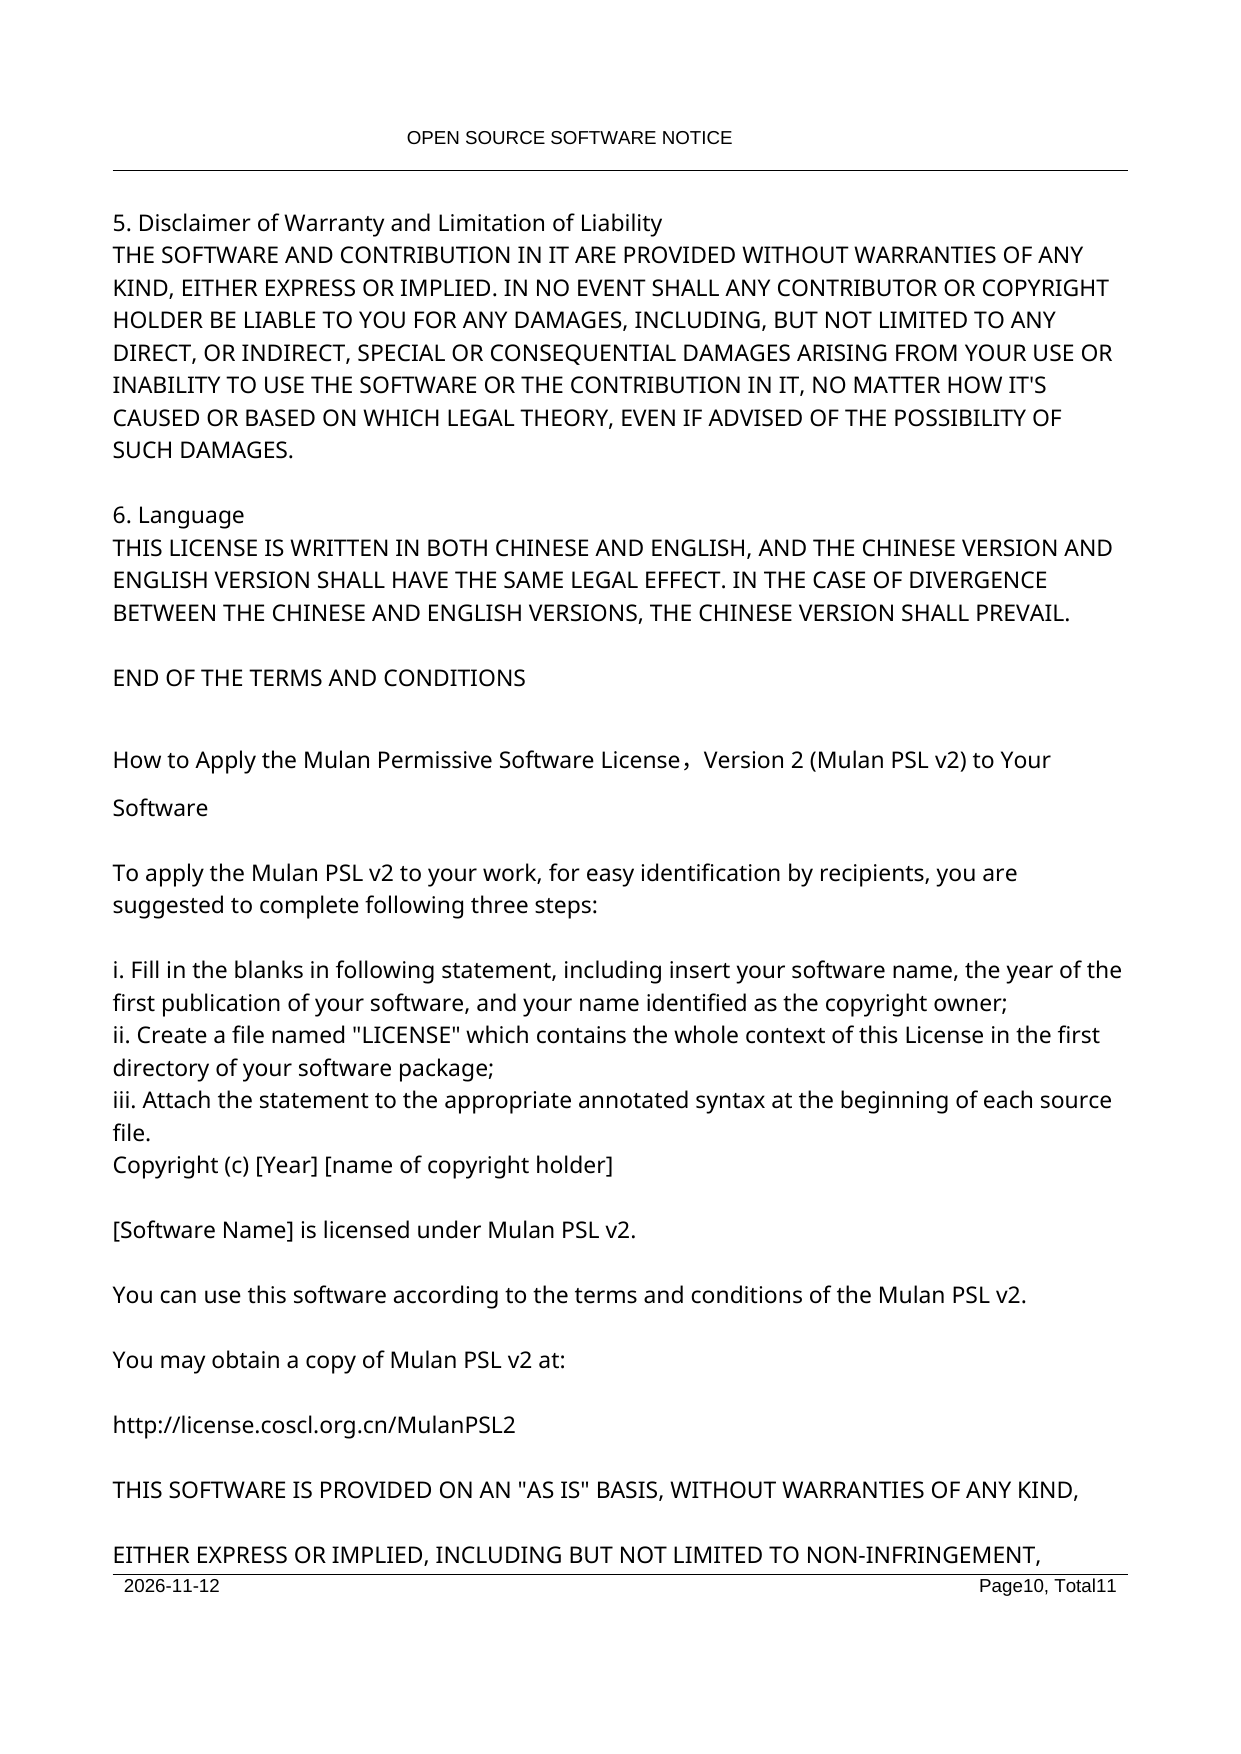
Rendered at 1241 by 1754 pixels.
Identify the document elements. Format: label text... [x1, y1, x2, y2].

text How to Apply the Mulan Permissive Software License，Version 2 (Mulan PSL v2) to Your Software [112, 726, 1128, 824]
text [Software Name] is licensed under Mulan PSL v2. [112, 1214, 1128, 1246]
text i. Fill in the blanks in following statement, including insert your software name, the year of the first publication of your software, and your name identified as the copyright owner; [112, 954, 1128, 1019]
text 6. Language [112, 499, 1128, 531]
text You may obtain a copy of Mulan PSL v2 at: [112, 1344, 1128, 1376]
text THE SOFTWARE AND CONTRIBUTION IN IT ARE PROVIDED WITHOUT WARRANTIES OF ANY KIND, EITHER EXPRESS OR IMPLIED. IN NO EVENT SHALL ANY CONTRIBUTOR OR COPYRIGHT HOLDER BE LIABLE TO YOU FOR ANY DAMAGES, INCLUDING, BUT NOT LIMITED TO ANY DIRECT, OR INDIRECT, SPECIAL OR CONSEQUENTIAL DAMAGES ARISING FROM YOUR USE OR INABILITY TO USE THE SOFTWARE OR THE CONTRIBUTION IN IT, NO MATTER HOW IT'S CAUSED OR BASED ON WHICH LEGAL THEORY, EVEN IF ADVISED OF THE POSSIBILITY OF SUCH DAMAGES. [112, 239, 1128, 466]
text You can use this software according to the terms and conditions of the Mulan PSL v2. [112, 1279, 1128, 1311]
text END OF THE TERMS AND CONDITIONS [112, 661, 1128, 694]
text ii. Create a file named "LICENSE" which contains the whole context of this License in the first directory of your software package; [112, 1019, 1128, 1084]
text Copyright (c) [Year] [name of copyright holder] [112, 1149, 1128, 1181]
text To apply the Mulan PSL v2 to your work, for easy identification by recipients, you are suggested to complete following three steps: [112, 856, 1128, 921]
text THIS SOFTWARE IS PROVIDED ON AN "AS IS" BASIS, WITHOUT WARRANTIES OF ANY KIND, [112, 1474, 1128, 1506]
text http://license.coscl.org.cn/MulanPSL2 [112, 1409, 1128, 1441]
text EITHER EXPRESS OR IMPLIED, INCLUDING BUT NOT LIMITED TO NON-INFRINGEMENT, [112, 1539, 1128, 1571]
text iii. Attach the statement to the appropriate annotated syntax at the beginning of each source file. [112, 1084, 1128, 1149]
text 5. Disclaimer of Warranty and Limitation of Liability [112, 206, 1128, 239]
text THIS LICENSE IS WRITTEN IN BOTH CHINESE AND ENGLISH, AND THE CHINESE VERSION AND ENGLISH VERSION SHALL HAVE THE SAME LEGAL EFFECT. IN THE CASE OF DIVERGENCE BETWEEN THE CHINESE AND ENGLISH VERSIONS, THE CHINESE VERSION SHALL PREVAIL. [112, 531, 1128, 629]
